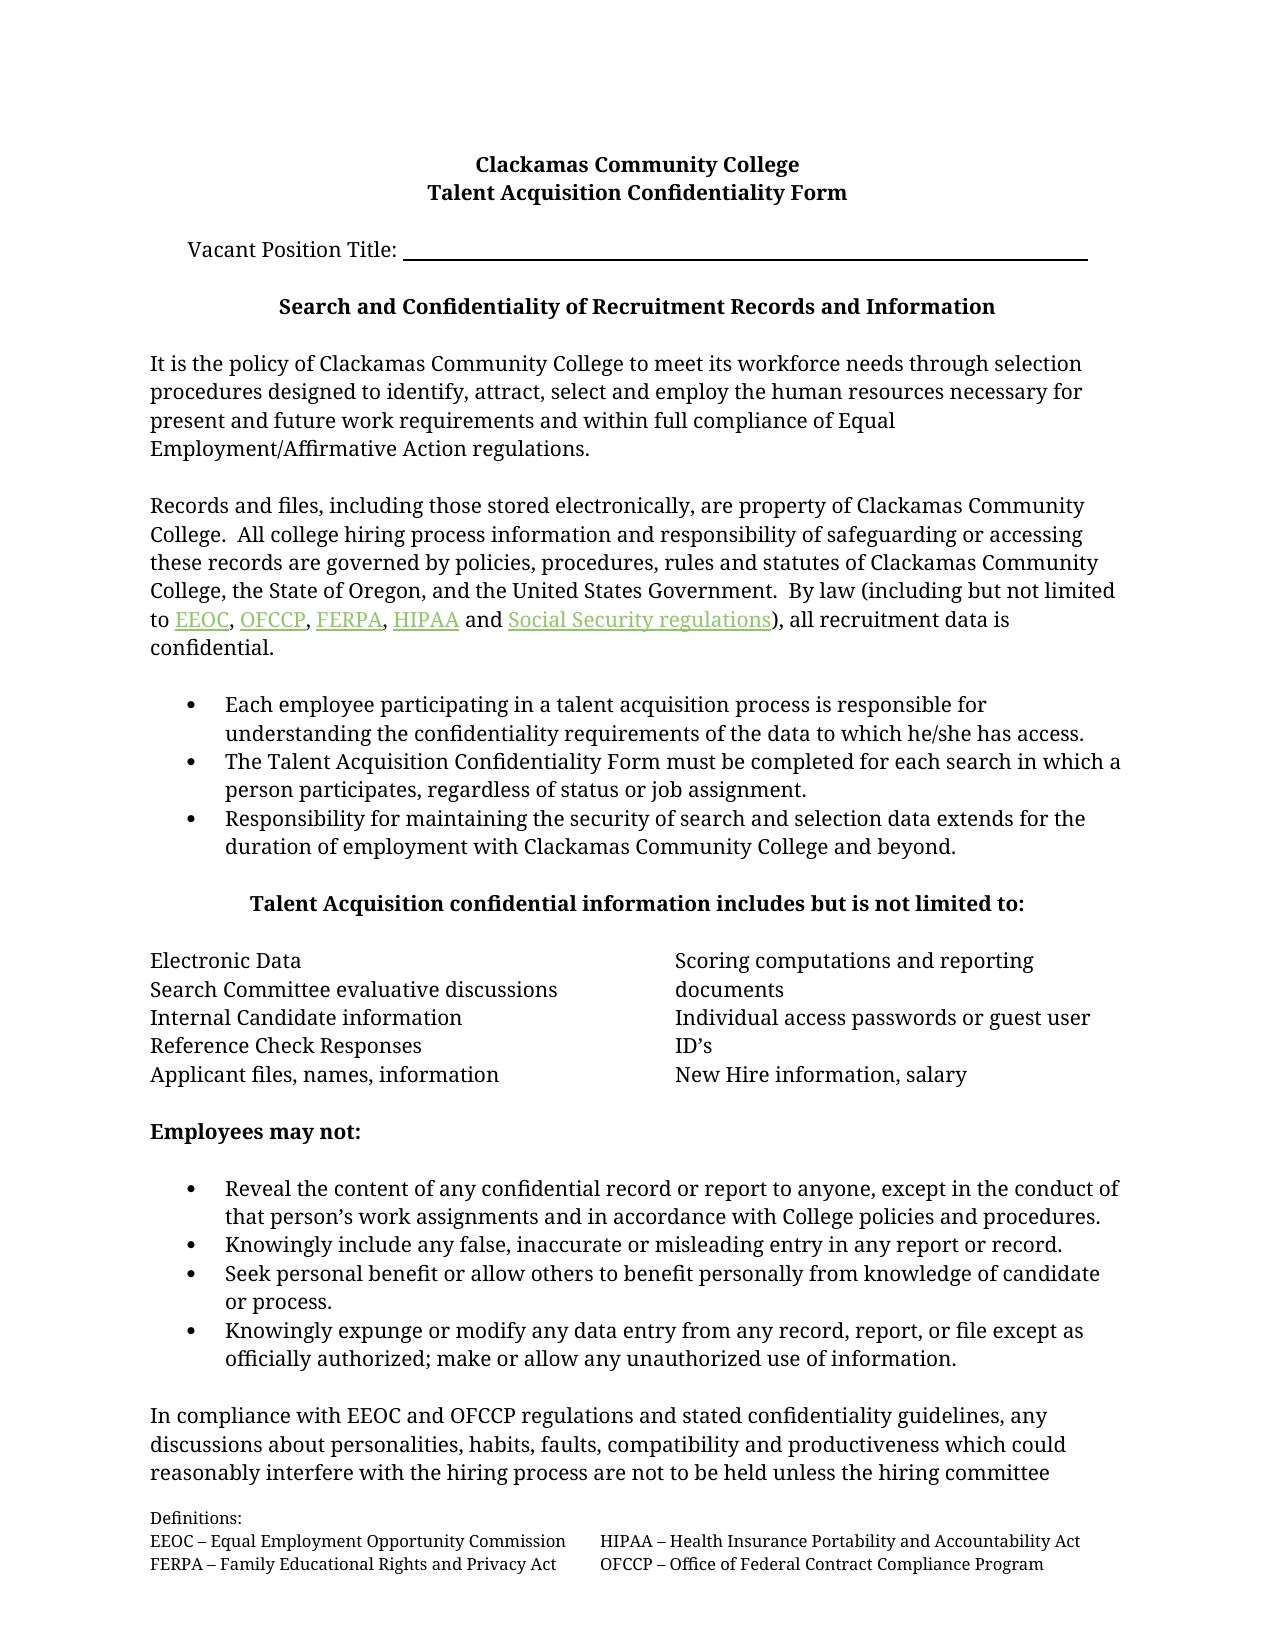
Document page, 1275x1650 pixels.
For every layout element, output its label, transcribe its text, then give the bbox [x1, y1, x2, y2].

text Scoring computations and reporting documents [675, 946, 1125, 1003]
text It is the policy of Clackamas Community College to meet its workforce needs through selection procedures designed to identify, attract, select and employ the human resources necessary for present and future work requirements and within full compliance of Equal Employment/Affirmative Action regulations. [150, 349, 1125, 463]
text Records and files, including those stored electronically, are property of Clackamas Community College. All college hiring process information and responsibility of safeguarding or accessing these records are governed by policies, procedures, rules and statutes of Clackamas Community College, the State of Oregon, and the United States Government. By law (including but not limited to EEOC, OFCCP, FERPA, HIPAA and Social Security regulations), all recruitment data is confidential. [150, 491, 1125, 662]
text Clackamas Community College [150, 150, 1125, 178]
text Talent Acquisition Confidentiality Form [150, 178, 1125, 207]
list Knowingly include any false, inaccurate or misleading entry in any report or record. [187, 1231, 1125, 1259]
text Employees may not: [150, 1117, 1125, 1145]
text Internal Candidate information [150, 1003, 600, 1032]
list Responsibility for maintaining the security of search and selection data extends for the duration of employment with Clackamas Community College and beyond. [187, 804, 1125, 861]
text Search Committee evaluative discussions [150, 975, 600, 1003]
list Each employee participating in a talent acquisition process is responsible for understanding the confidentiality requirements of the data to which he/she has access. [187, 690, 1125, 747]
text New Hire information, salary [675, 1060, 1125, 1088]
text Talent Acquisition confidential information includes but is not limited to: [150, 889, 1125, 918]
text Search and Confidentiality of Recruitment Records and Information [150, 292, 1125, 321]
text Applicant files, names, information [150, 1060, 600, 1088]
list Seek personal benefit or allow others to benefit personally from knowledge of candidate or process. [187, 1259, 1125, 1316]
text Individual access passwords or guest user ID’s [675, 1003, 1125, 1060]
list The Talent Acquisition Confidentiality Form must be completed for each search in which a person participates, regardless of status or job assignment. [187, 747, 1125, 804]
text Electronic Data [150, 946, 600, 975]
text Vacant Position Title: [150, 235, 1125, 264]
list Reveal the content of any confidential record or report to anyone, except in the conduct of that person’s work assignments and in accordance with College policies and procedures. [187, 1174, 1125, 1231]
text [150, 1401, 1125, 1487]
list Knowingly expunge or modify any data entry from any record, report, or file except as officially authorized; make or allow any unauthorized use of information. [187, 1316, 1125, 1373]
text Reference Check Responses [150, 1032, 600, 1060]
